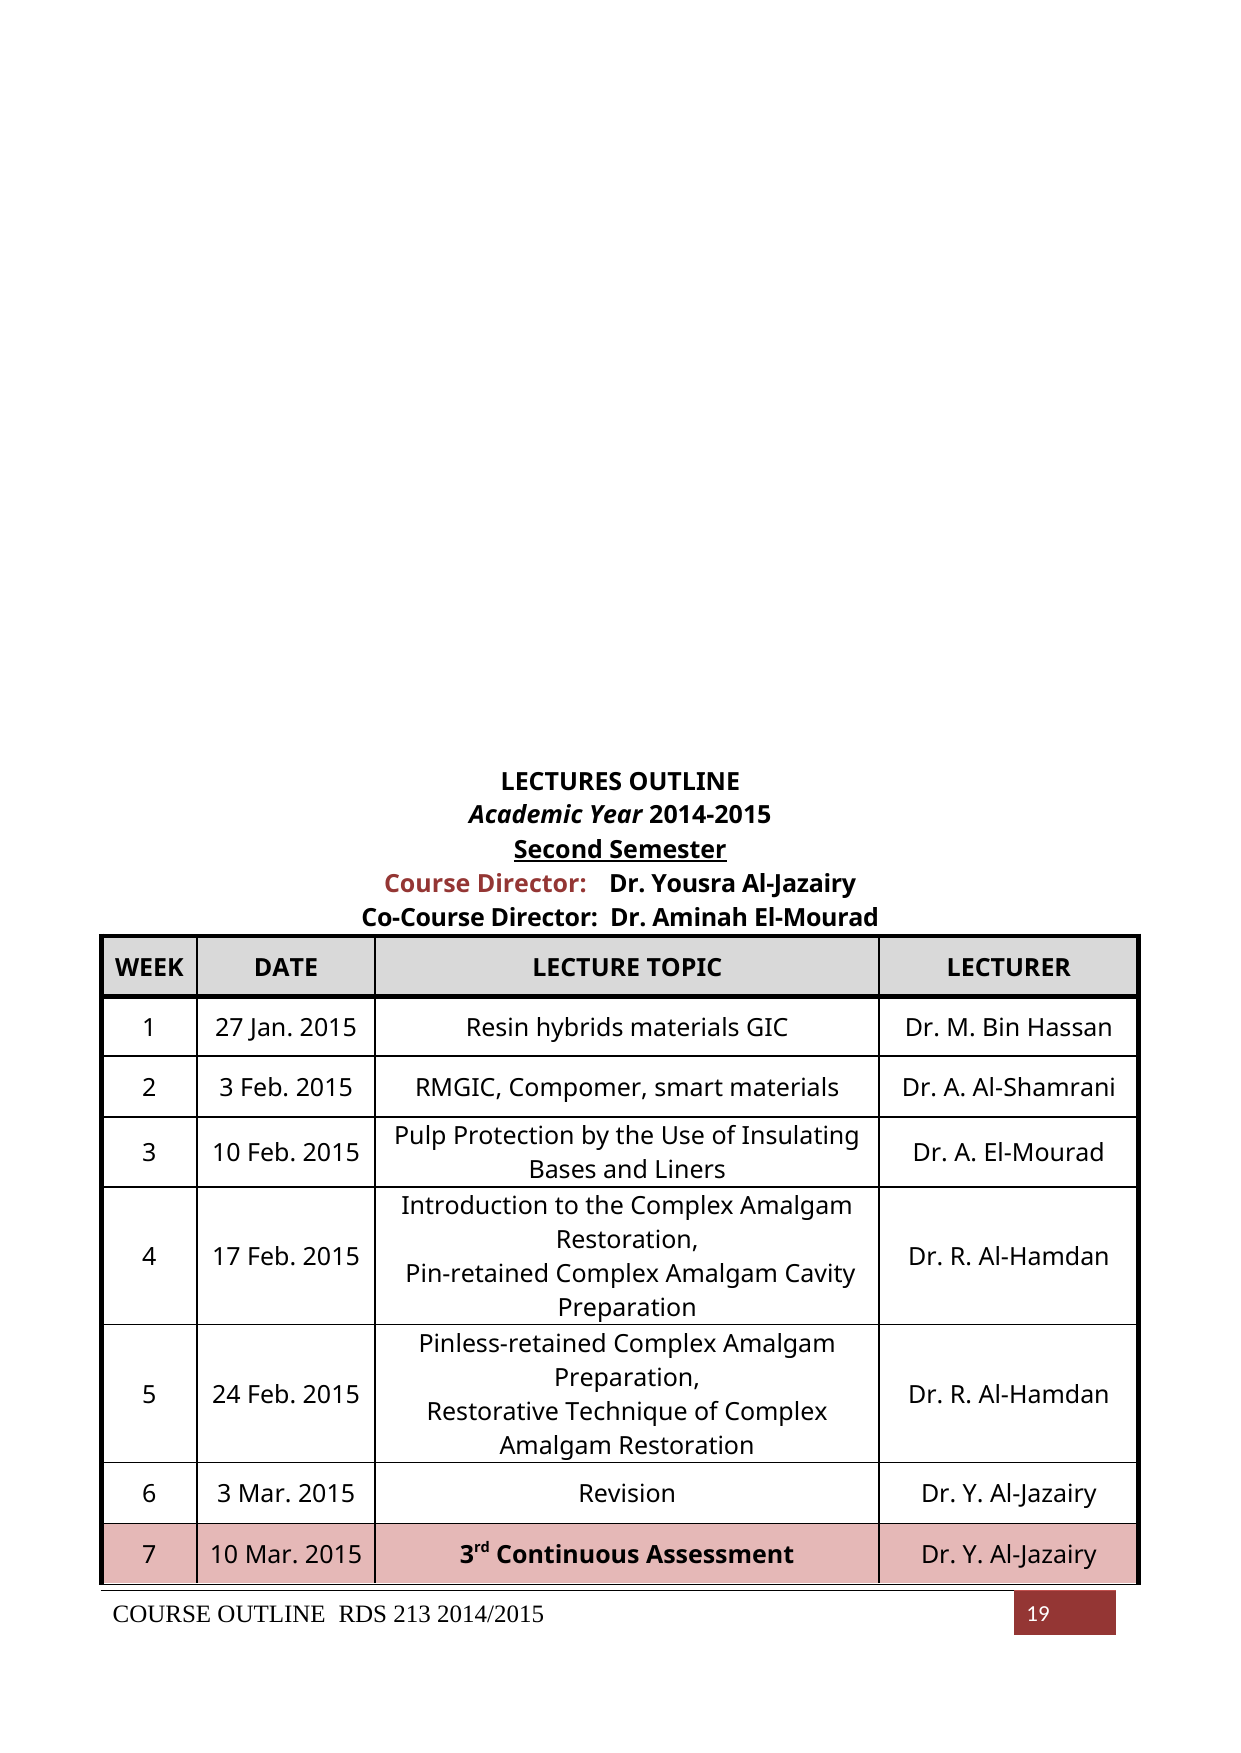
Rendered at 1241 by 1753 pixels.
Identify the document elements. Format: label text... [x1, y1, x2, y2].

table_cell 10 Mar. 2015 [198, 1524, 374, 1583]
text Second Semester [112, 831, 1128, 865]
table_cell Dr. R. Al-Hamdan [880, 1188, 1136, 1324]
table_cell Pinless-retained Complex Amalgam Preparation, Restorative Technique of Complex Amalgam Restoration [376, 1325, 878, 1462]
text Co-Course Director: Dr. Aminah El-Mourad [112, 899, 1128, 933]
table_cell Dr. A. Al-Shamrani [880, 1057, 1136, 1116]
table_cell 5 [104, 1325, 196, 1462]
table_header DATE [198, 938, 374, 994]
table_cell 7 [104, 1524, 196, 1583]
table_cell 6 [104, 1463, 196, 1522]
table_cell Resin hybrids materials GIC [376, 999, 878, 1055]
text Course Director: Dr. Yousra Al-Jazairy [112, 865, 1128, 899]
table_cell Pulp Protection by the Use of Insulating Bases and Liners [376, 1118, 878, 1186]
text LECTURES OUTLINE [112, 763, 1128, 797]
table_cell Dr. A. El-Mourad [880, 1118, 1136, 1186]
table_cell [880, 1524, 1136, 1583]
table_cell Dr. Y. Al-Jazairy [880, 1463, 1136, 1522]
table_cell 24 Feb. 2015 [198, 1325, 374, 1462]
table_cell 4 [104, 1188, 196, 1324]
table_cell 27 Jan. 2015 [198, 999, 374, 1055]
table_cell 3 [104, 1118, 196, 1186]
table_cell Dr. M. Bin Hassan [880, 999, 1136, 1055]
table_cell 17 Feb. 2015 [198, 1188, 374, 1324]
table_header LECTURER [880, 938, 1136, 994]
table_cell 3 Feb. 2015 [198, 1057, 374, 1116]
table_cell Dr. R. Al-Hamdan [880, 1325, 1136, 1462]
table_header LECTURE TOPIC [376, 938, 878, 994]
table_cell RMGIC, Compomer, smart materials [376, 1057, 878, 1116]
table_cell 2 [104, 1057, 196, 1116]
text Academic Year 2014-2015 [112, 797, 1128, 831]
table_cell 10 Feb. 2015 [198, 1118, 374, 1186]
table_cell 1 [104, 999, 196, 1055]
table_cell Introduction to the Complex Amalgam Restoration, Pin-retained Complex Amalgam Cavity Preparation [376, 1188, 878, 1324]
table_cell Revision [376, 1463, 878, 1522]
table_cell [376, 1524, 878, 1583]
table_cell 3 Mar. 2015 [198, 1463, 374, 1522]
table_header WEEK [104, 938, 196, 994]
